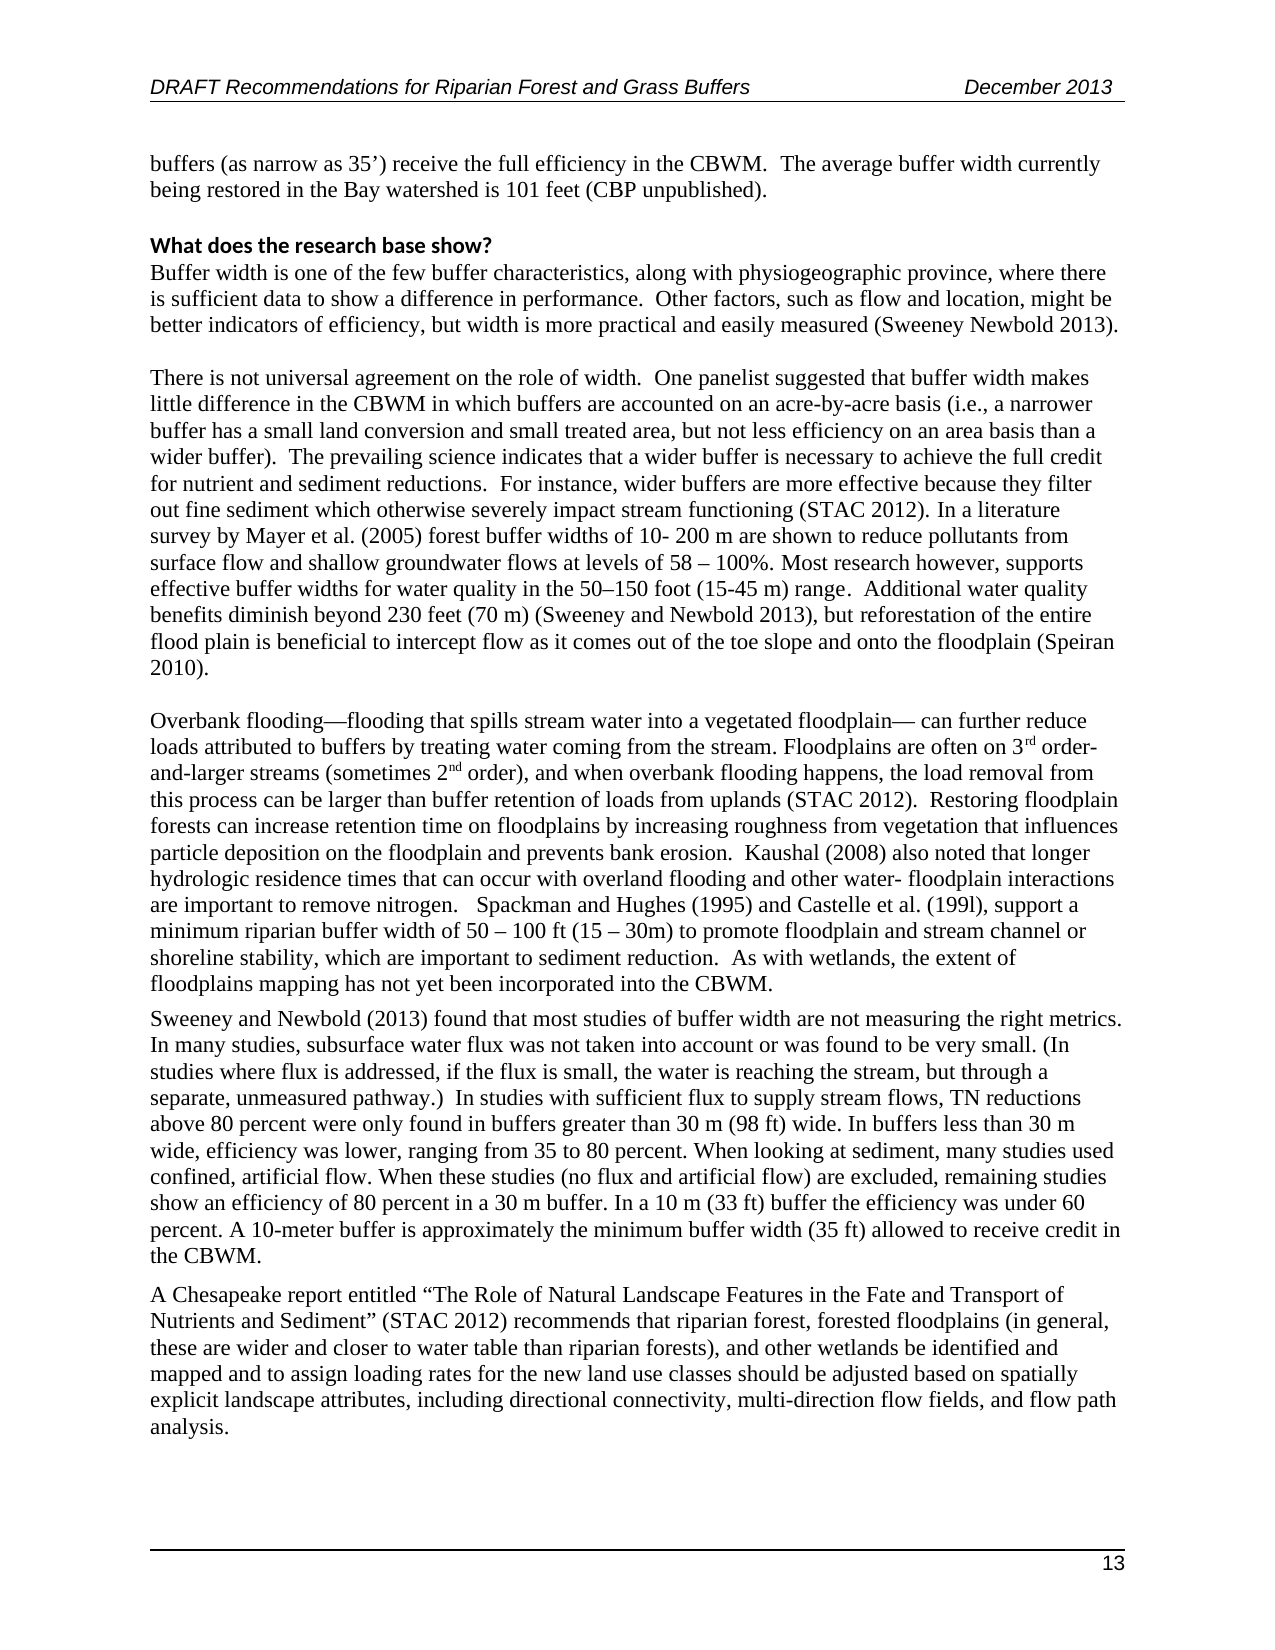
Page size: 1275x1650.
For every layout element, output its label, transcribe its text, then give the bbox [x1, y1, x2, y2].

text Sweeney and Newbold (2013) found that most studies of buffer width are not measuring the right metrics. In many studies, subsurface water flux was not taken into account or was found to be very small. (In studies where flux is addressed, if the flux is small, the water is reaching the stream, but through a separate, unmeasured pathway.) In studies with sufficient flux to supply stream flows, TN reductions above 80 percent were only found in buffers greater than 30 m (98 ft) wide. In buffers less than 30 m wide, efficiency was lower, ranging from 35 to 80 percent. When looking at sediment, many studies used confined, artificial flow. When these studies (no flux and artificial flow) are excluded, remaining studies show an efficiency of 80 percent in a 30 m buffer. In a 10 m (33 ft) buffer the efficiency was under 60 percent. A 10-meter buffer is approximately the minimum buffer width (35 ft) allowed to receive credit in the CBWM. [150, 1005, 1125, 1268]
text Overbank flooding—flooding that spills stream water into a vegetated floodplain— can further reduce loads attributed to buffers by treating water coming from the stream. Floodplains are often on 3rd order-and-larger streams (sometimes 2nd order), and when overbank flooding happens, the load removal from this process can be larger than buffer retention of loads from uplands (STAC 2012). Restoring floodplain forests can increase retention time on floodplains by increasing roughness from vegetation that influences particle deposition on the floodplain and prevents bank erosion. Kaushal (2008) also noted that longer hydrologic residence times that can occur with overland flooding and other water- floodplain interactions are important to remove nitrogen. Spackman and Hughes (1995) and Castelle et al. (199l), support a minimum riparian buffer width of 50 – 100 ft (15 – 30m) to promote floodplain and stream channel or shoreline stability, which are important to sediment reduction. As with wetlands, the extent of floodplains mapping has not yet been incorporated into the CBWM. [150, 707, 1125, 997]
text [150, 150, 1125, 203]
text What does the research base show? [150, 231, 1125, 259]
text There is not universal agreement on the role of width. One panelist suggested that buffer width makes little difference in the CBWM in which buffers are accounted on an acre-by-acre basis (i.e., a narrower buffer has a small land conversion and small treated area, but not less efficiency on an area basis than a wider buffer). The prevailing science indicates that a wider buffer is necessary to achieve the full credit for nutrient and sediment reductions. For instance, wider buffers are more effective because they filter out fine sediment which otherwise severely impact stream functioning (STAC 2012). In a literature survey by Mayer et al. (2005) forest buffer widths of 10- 200 m are shown to reduce pollutants from surface flow and shallow groundwater flows at levels of 58 – 100%. Most research however, supports effective buffer widths for water quality in the 50–150 foot (15-45 m) range. Additional water quality benefits diminish beyond 230 feet (70 m) (Sweeney and Newbold 2013), but reforestation of the entire flood plain is beneficial to intercept flow as it comes out of the toe slope and onto the floodplain (Speiran 2010). [150, 364, 1125, 680]
text A Chesapeake report entitled “The Role of Natural Landscape Features in the Fate and Transport of Nutrients and Sediment” (STAC 2012) recommends that riparian forest, forested floodplains (in general, these are wider and closer to water table than riparian forests), and other wetlands be identified and mapped and to assign loading rates for the new land use classes should be adjusted based on spatially explicit landscape attributes, including directional connectivity, multi-direction flow fields, and flow path analysis. [150, 1281, 1125, 1439]
text Buffer width is one of the few buffer characteristics, along with physiogeographic province, where there is sufficient data to show a difference in performance. Other factors, such as flow and location, might be better indicators of efficiency, but width is more practical and easily measured (Sweeney Newbold 2013). [150, 259, 1125, 338]
